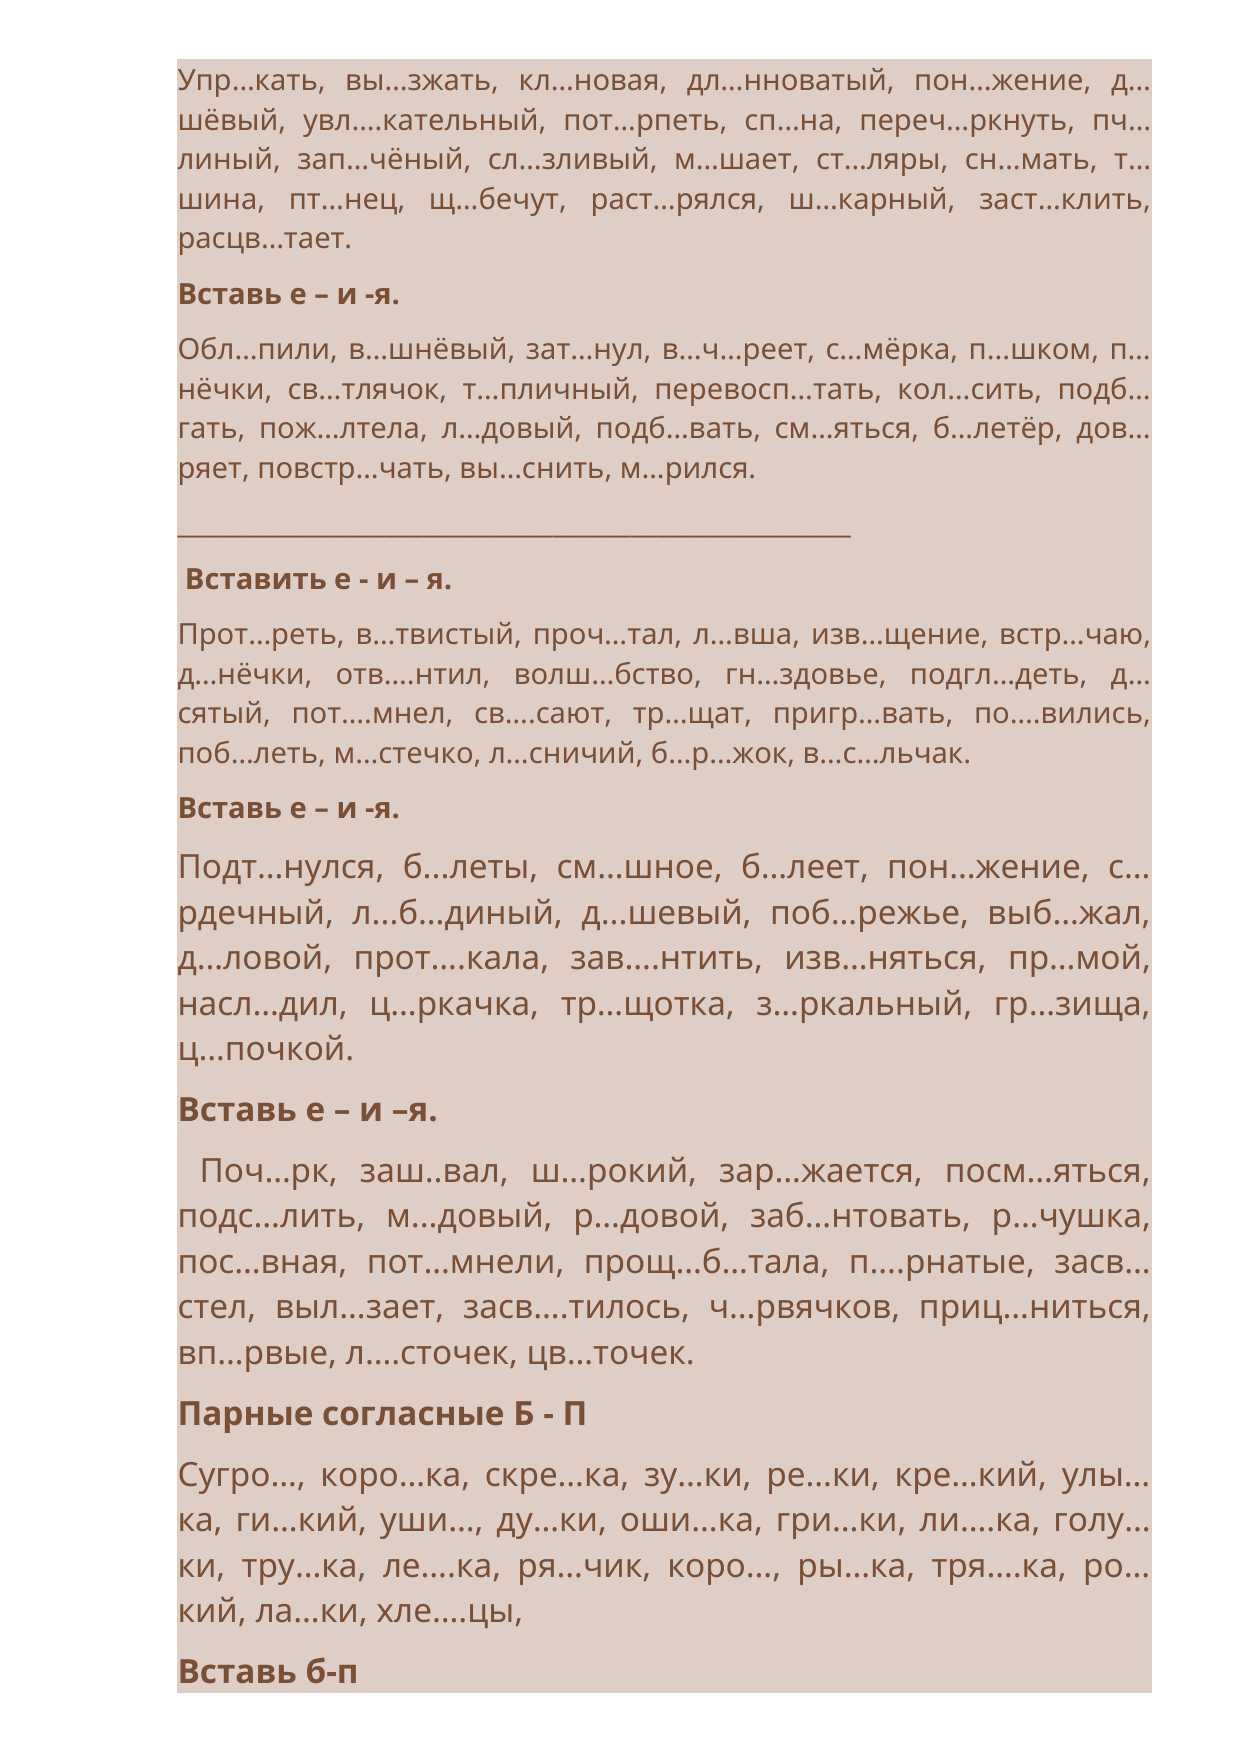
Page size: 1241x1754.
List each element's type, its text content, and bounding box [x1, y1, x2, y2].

text Парные согласные Б - П [177, 1389, 1152, 1435]
text ____________________________________________________ [177, 503, 1152, 542]
text Подт…нулся, б...леты, см…шное, б…леет, пон…жение, с…рдечный, л...б…диный, д...шевый, поб…режье, выб…жал, д…ловой, прот….кала, зав….нтить, изв…няться, пр…мой, насл…дил, ц…ркачка, тр…щотка, з…ркальный, гр…зища, ц…почкой. [177, 843, 1152, 1070]
text Прот…реть, в…твистый, проч…тал, л…вша, изв…щение, встр…чаю, д…нёчки, отв….нтил, волш…бство, гн…здовье, подгл…деть, д…сятый, пот….мнел, св….сают, тр…щат, пригр…вать, по….вились, поб…леть, м…стечко, л…сничий, б…р…жок, в…с…льчак. [177, 613, 1152, 772]
text Сугро…, коро…ка, скре…ка, зу…ки, ре…ки, кре…кий, улы…ка, ги…кий, уши…, ду…ки, оши…ка, гри…ки, ли….ка, голу…ки, тру…ка, ле….ка, ря…чик, коро…, ры…ка, тря….ка, ро…кий, ла…ки, хле….цы, [177, 1451, 1152, 1632]
text Вставь б-п [177, 1648, 1152, 1693]
text Вставь е – и -я. [177, 273, 1152, 313]
text Поч…рк, заш..вал, ш…рокий, зар…жается, посм…яться, подс…лить, м...довый, р…довой, заб…нтовать, р…чушка, пос…вная, пот…мнели, прощ…б…тала, п….рнатые, засв…стел, выл…зает, засв….тилось, ч…рвячков, приц…ниться, вп…рвые, л….сточек, цв…точек. [177, 1147, 1152, 1374]
text Вставь е – и –я. [177, 1086, 1152, 1131]
text Обл…пили, в…шнёвый, зат…нул, в…ч…реет, с…мёрка, п...шком, п…нёчки, св…тлячок, т…пличный, перевосп…тать, кол…сить, подб…гать, пож…лтела, л…довый, подб…вать, см…яться, б…летёр, дов…ряет, повстр…чать, вы…снить, м…рился. [177, 328, 1152, 487]
text Упр…кать, вы…зжать, кл…новая, дл…нноватый, пон…жение, д…шёвый, увл….кательный, пот…рпеть, сп…на, переч…ркнуть, пч…линый, зап…чёный, сл…зливый, м…шает, ст…ляры, сн…мать, т…шина, пт…нец, щ…бечут, раст…рялся, ш…карный, заст…клить, расцв…тает. [177, 59, 1152, 257]
text Вставь е – и -я. [177, 788, 1152, 827]
text Вставить е - и – я. [177, 558, 1152, 598]
